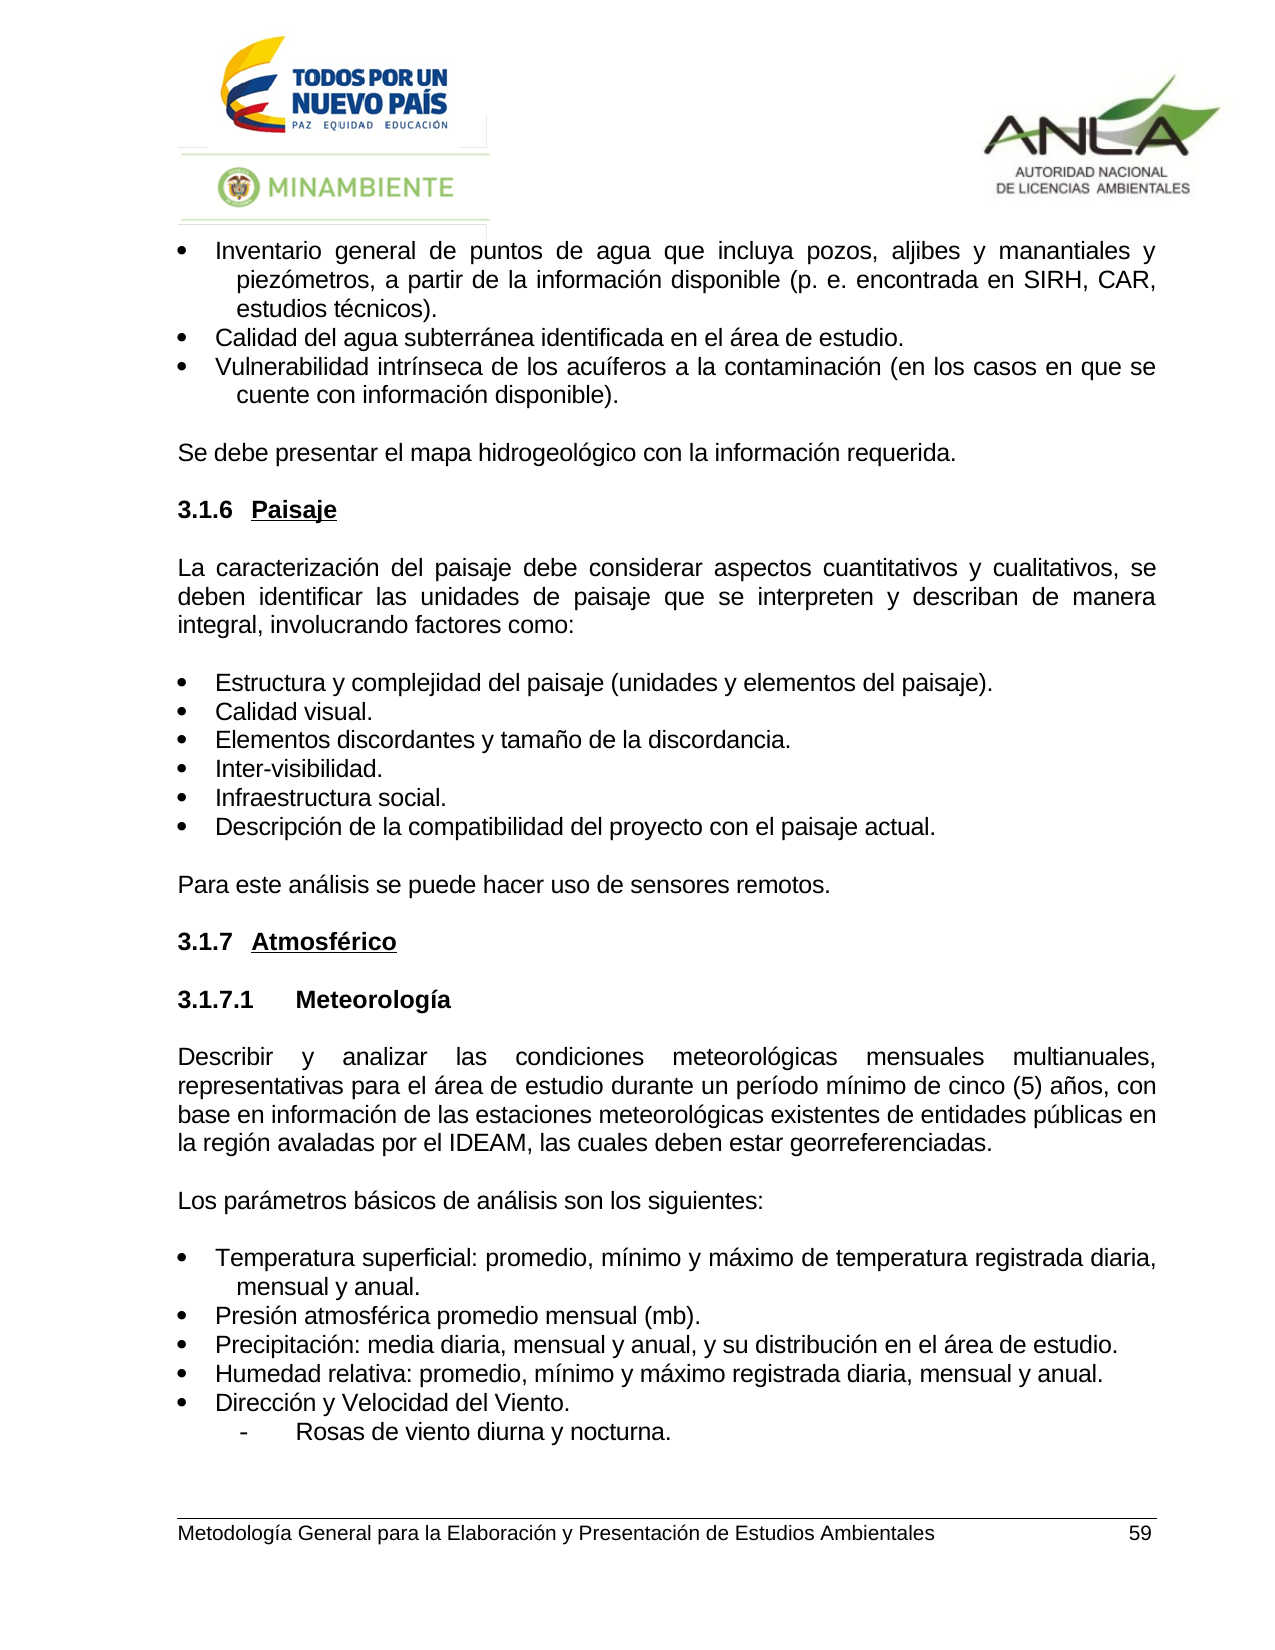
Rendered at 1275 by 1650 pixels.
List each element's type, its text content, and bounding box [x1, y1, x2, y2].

list Presión atmosférica promedio mensual (mb). [177, 1301, 1157, 1330]
list Inter-visibilidad. [177, 754, 1157, 783]
list Se debe presentar el mapa hidrogeológico con la información requerida. [177, 438, 1157, 467]
list Describir y analizar las condiciones meteorológicas mensuales multianuales, representativas para el área de estudio durante un período mínimo de cinco (5) años, con base en información de las estaciones meteorológicas existentes de entidades públicas en la región avaladas por el IDEAM, las cuales deben estar georreferenciadas. [177, 1042, 1157, 1157]
list Calidad visual. [177, 697, 1157, 726]
list Descripción de la compatibilidad del proyecto con el paisaje actual. [177, 812, 1157, 841]
list Inventario general de puntos de agua que incluya pozos, aljibes y manantiales y piezómetros, a partir de la información disponible (p. e. encontrada en SIRH, CAR, estudios técnicos). [177, 236, 1157, 323]
list Dirección y Velocidad del Viento. [177, 1388, 1157, 1416]
list Temperatura superficial: promedio, mínimo y máximo de temperatura registrada diaria, mensual y anual. [177, 1243, 1157, 1301]
list Calidad del agua subterránea identificada en el área de estudio. [177, 323, 1157, 351]
list Infraestructura social. [177, 783, 1157, 812]
picture [915, 61, 1275, 216]
list Elementos discordantes y tamaño de la discordancia. [177, 726, 1157, 754]
list Vulnerabilidad intrínseca de los acuíferos a la contaminación (en los casos en que se cuente con información disponible). [177, 351, 1157, 409]
subtitle Meteorología [177, 985, 1157, 1013]
list Los parámetros básicos de análisis son los siguientes: [177, 1186, 1157, 1215]
list Humedad relativa: promedio, mínimo y máximo registrada diaria, mensual y anual. [177, 1359, 1157, 1388]
list Estructura y complejidad del paisaje (unidades y elementos del paisaje). [177, 668, 1157, 697]
subtitle Paisaje [177, 495, 1157, 524]
picture [178, 26, 493, 236]
list Precipitación: media diaria, mensual y anual, y su distribución en el área de estudio. [177, 1330, 1157, 1359]
subtitle Atmosférico [177, 927, 1157, 956]
list Para este análisis se puede hacer uso de sensores remotos. [177, 870, 1157, 898]
list Rosas de viento diurna y nocturna. [236, 1416, 1157, 1447]
list La caracterización del paisaje debe considerar aspectos cuantitativos y cualitativos, se deben identificar las unidades de paisaje que se interpreten y describan de manera integral, involucrando factores como: [177, 553, 1157, 639]
